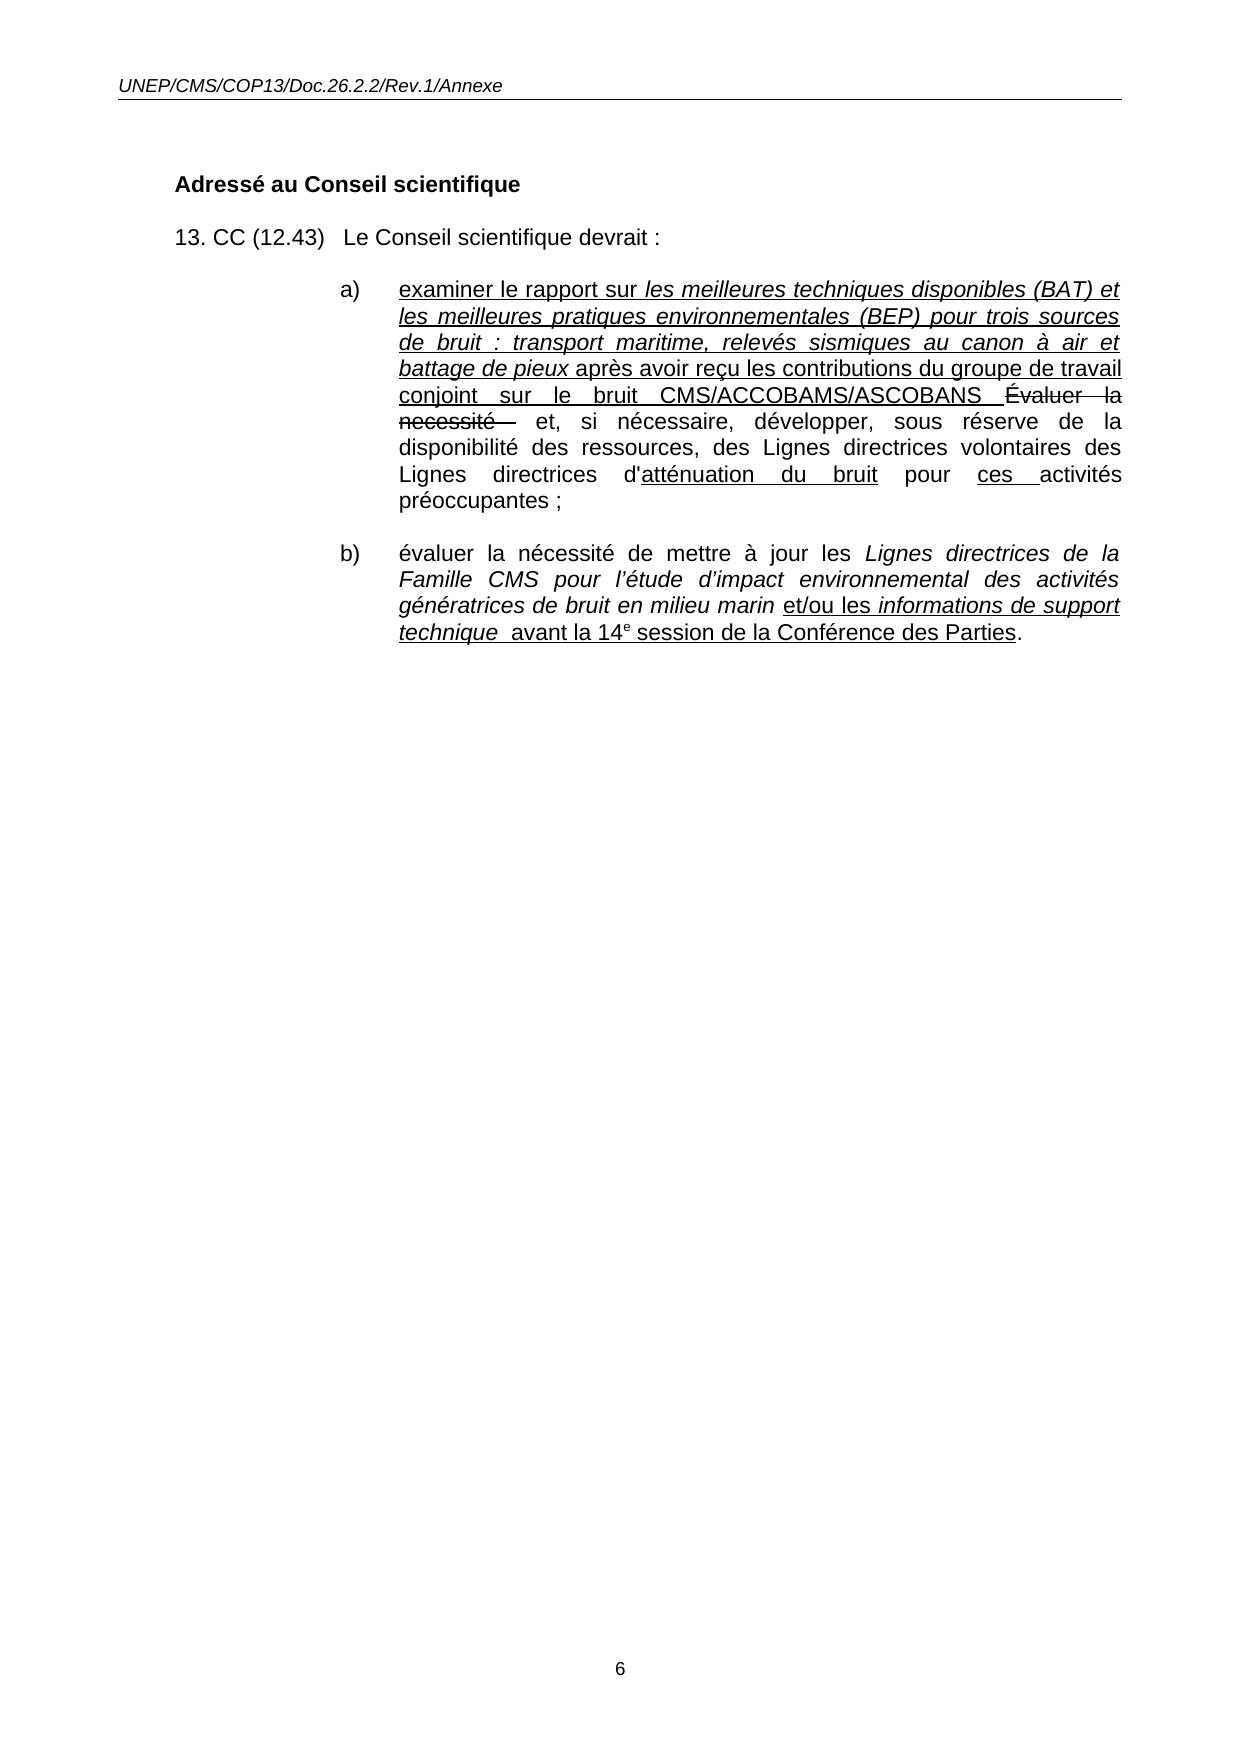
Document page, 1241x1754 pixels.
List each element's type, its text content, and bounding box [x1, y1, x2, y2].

list examiner le rapport sur les meilleures techniques disponibles (BAT) et les meilleures pratiques environnementales (BEP) pour trois sources de bruit : transport maritime, relevés sismiques au canon à air et battage de pieux après avoir reçu les contributions du groupe de travail conjoint sur le bruit CMS/ACCOBAMS/ASCOBANS Évaluer la necessité et, si nécessaire, développer, sous réserve de la disponibilité des ressources, des Lignes directrices volontaires des Lignes directrices d'atténuation du bruit pour ces activités préoccupantes ; [340, 276, 1122, 513]
text 13. CC (12.43) Le Conseil scientifique devrait : [118, 223, 1122, 250]
list Adressé au Conseil scientifique [174, 171, 1122, 197]
list évaluer la nécessité de mettre à jour les Lignes directrices de la Famille CMS pour l’étude d’impact environnemental des activités génératrices de bruit en milieu marin et/ou les informations de support technique avant la 14e session de la Conférence des Parties. [340, 540, 1122, 645]
